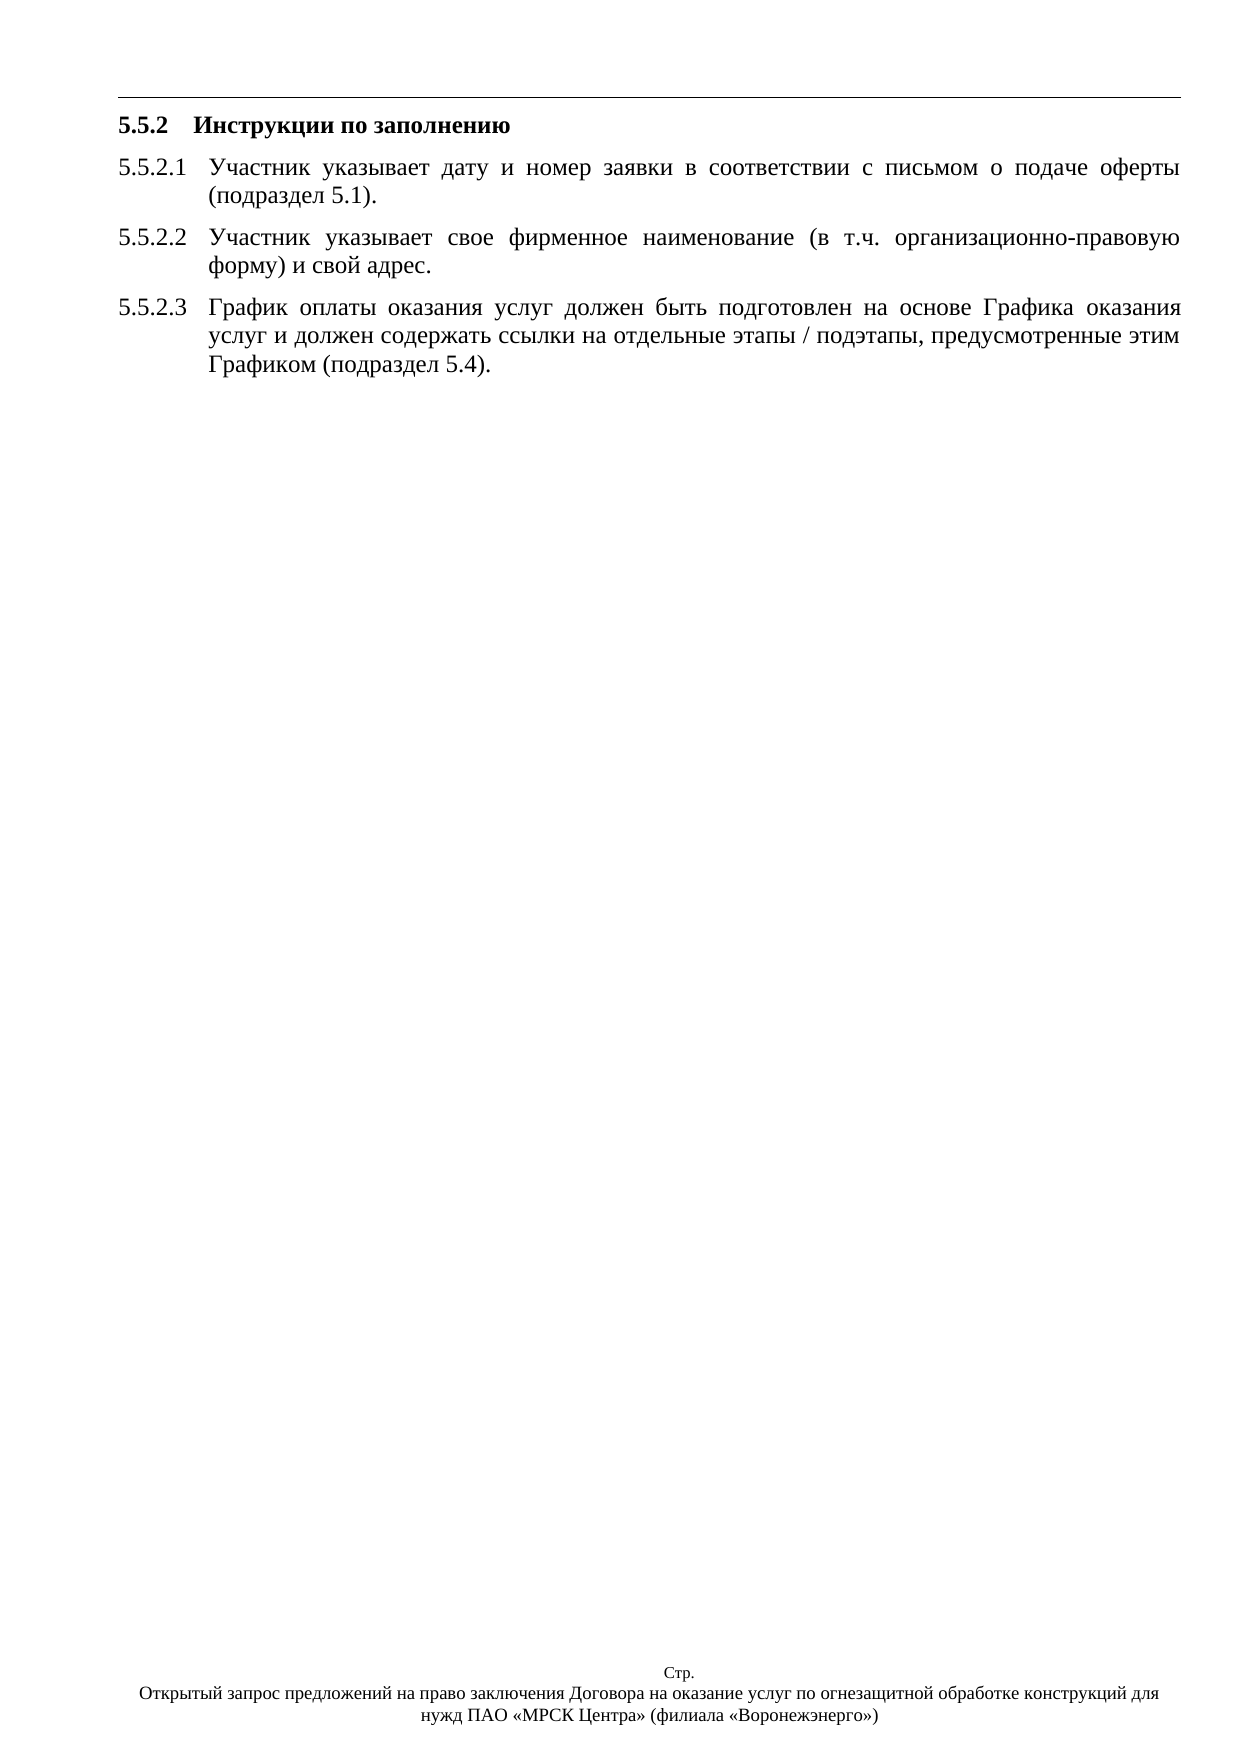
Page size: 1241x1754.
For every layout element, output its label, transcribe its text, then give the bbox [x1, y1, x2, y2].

subtitle Инструкции по заполнению [118, 111, 1181, 139]
list Участник указывает дату и номер заявки в соответствии с письмом о подаче оферты (подраздел 5.1). [118, 152, 1181, 209]
list Участник указывает свое фирменное наименование (в т.ч. организационно-правовую форму) и свой адрес. [118, 222, 1181, 279]
list График оплаты оказания услуг должен быть подготовлен на основе Графика оказания услуг и должен содержать ссылки на отдельные этапы / подэтапы, предусмотренные этим Графиком (подраздел 5.4). [118, 292, 1181, 378]
